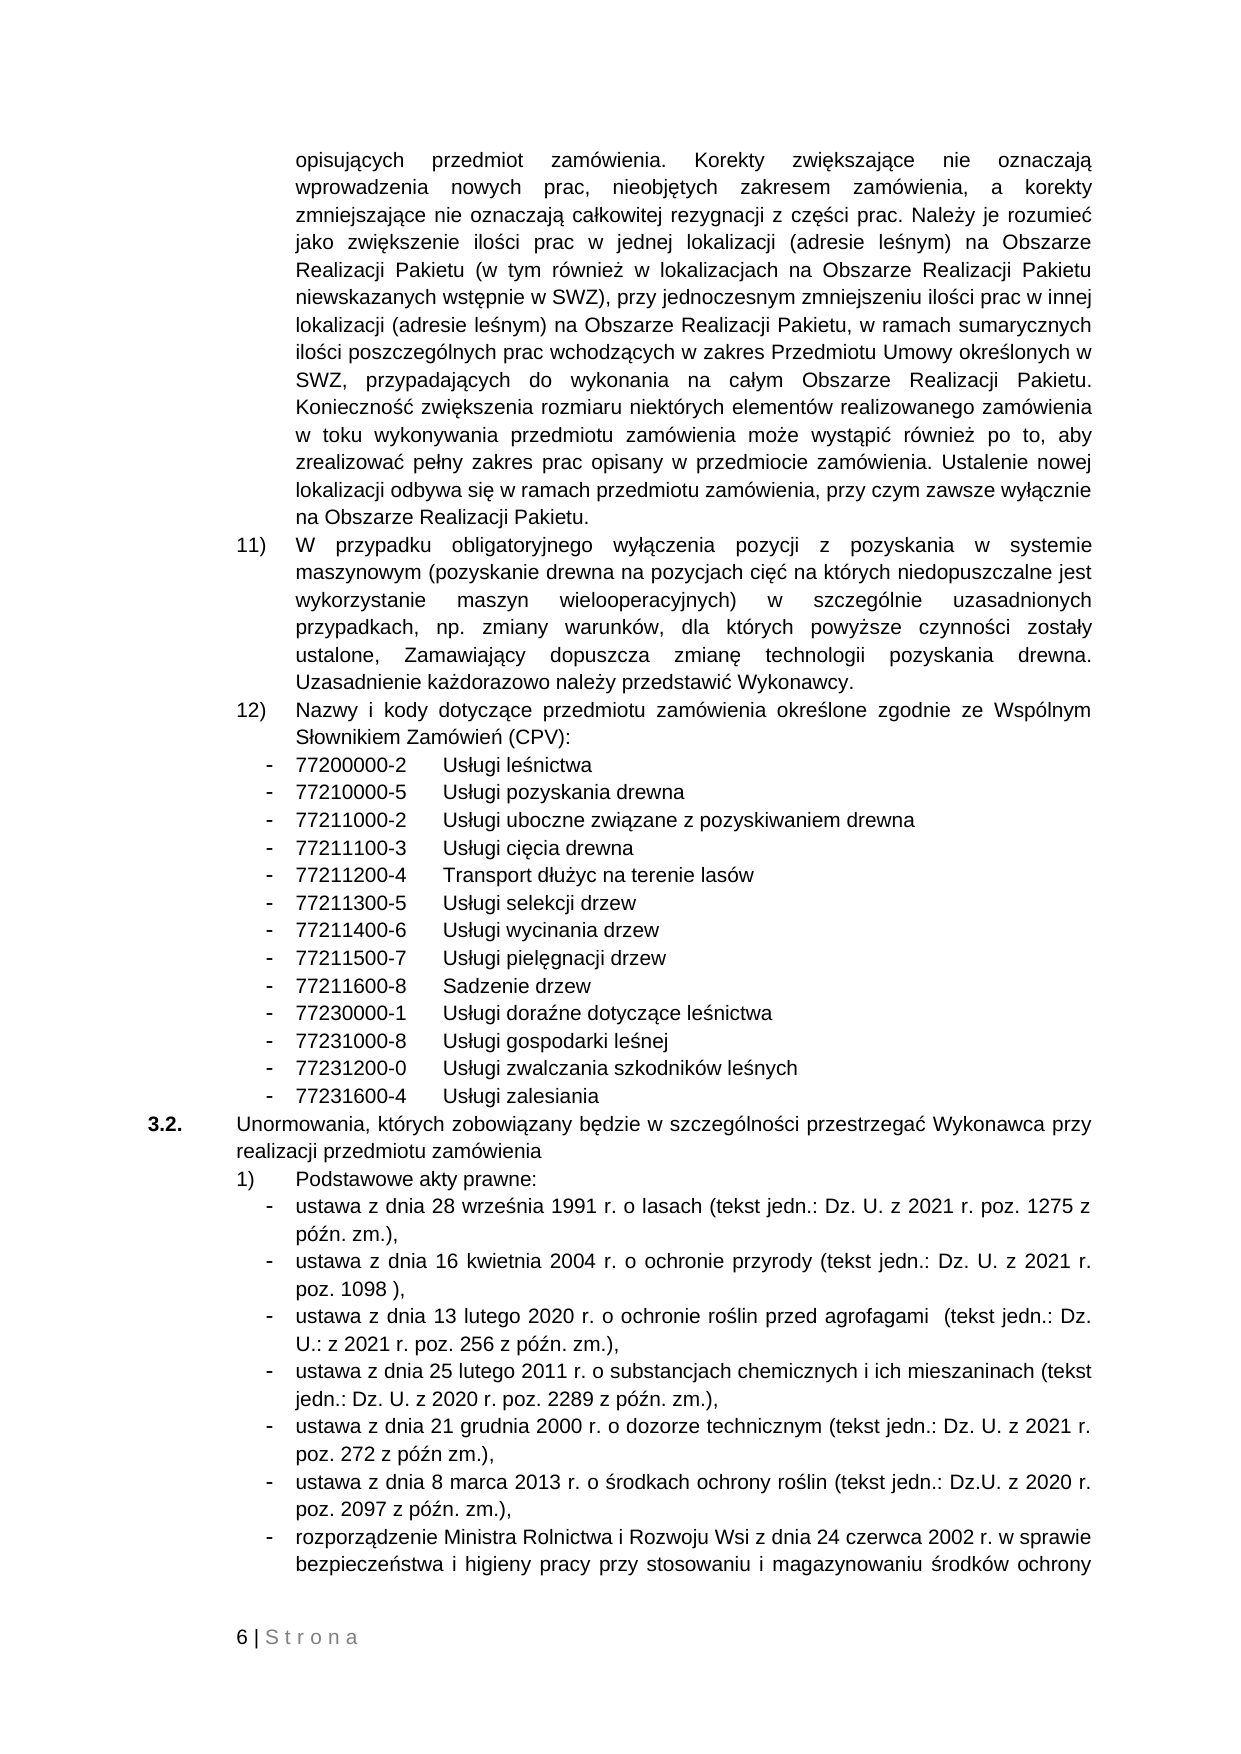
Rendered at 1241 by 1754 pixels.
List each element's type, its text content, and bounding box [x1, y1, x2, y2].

text 77211400-6 Usługi wycinania drzew [266, 918, 1093, 942]
text ustawa z dnia 21 grudnia 2000 r. o dozorze technicznym (tekst jedn.: Dz. U. z 2021 r. poz. 272 z późn zm.), [266, 1414, 1093, 1466]
text 77231200-0 Usługi zwalczania szkodników leśnych [266, 1056, 1093, 1080]
text 77211500-7 Usługi pielęgnacji drzew [266, 946, 1093, 970]
text 77211300-5 Usługi selekcji drzew [266, 891, 1093, 915]
text 77211600-8 Sadzenie drzew [266, 973, 1093, 997]
text ustawa z dnia 28 września 1991 r. o lasach (tekst jedn.: Dz. U. z 2021 r. poz. 1275 z późn. zm.), [266, 1194, 1093, 1246]
text W przypadku obligatoryjnego wyłączenia pozycji z pozyskania w systemie maszynowym (pozyskanie drewna na pozycjach cięć na których niedopuszczalne jest wykorzystanie maszyn wielooperacyjnych) w szczególnie uzasadnionych przypadkach, np. zmiany warunków, dla których powyższe czynności zostały ustalone, Zamawiający dopuszcza zmianę technologii pozyskania drewna. Uzasadnienie każdorazowo należy przedstawić Wykonawcy. [236, 533, 1093, 694]
text 77210000-5 Usługi pozyskania drewna [266, 780, 1093, 804]
text 77200000-2 Usługi leśnictwa [266, 753, 1093, 777]
text 77211200-4 Transport dłużyc na terenie lasów [266, 863, 1093, 887]
text 77231000-8 Usługi gospodarki leśnej [266, 1029, 1093, 1053]
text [266, 1524, 1093, 1576]
text 77231600-4 Usługi zalesiania [266, 1084, 1093, 1108]
text ustawa z dnia 16 kwietnia 2004 r. o ochronie przyrody (tekst jedn.: Dz. U. z 2021 r. poz. 1098 ), [266, 1249, 1093, 1301]
list Podstawowe akty prawne: [236, 1166, 1093, 1190]
text 77211000-2 Usługi uboczne związane z pozyskiwaniem drewna [266, 808, 1093, 832]
text ustawa z dnia 13 lutego 2020 r. o ochronie roślin przed agrofagami (tekst jedn.: Dz. U.: z 2021 r. poz. 256 z późn. zm.), [266, 1304, 1093, 1356]
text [236, 148, 1093, 529]
text ustawa z dnia 8 marca 2013 r. o środkach ochrony roślin (tekst jedn.: Dz.U. z 2020 r. poz. 2097 z późn. zm.), [266, 1469, 1093, 1521]
text Unormowania, których zobowiązany będzie w szczególności przestrzegać Wykonawca przy realizacji przedmiotu zamówienia [148, 1111, 1093, 1163]
text 77211100-3 Usługi cięcia drewna [266, 835, 1093, 859]
text Nazwy i kody dotyczące przedmiotu zamówienia określone zgodnie ze Wspólnym Słownikiem Zamówień (CPV): [236, 698, 1093, 749]
text 77230000-1 Usługi doraźne dotyczące leśnictwa [266, 1001, 1093, 1025]
text ustawa z dnia 25 lutego 2011 r. o substancjach chemicznych i ich mieszaninach (tekst jedn.: Dz. U. z 2020 r. poz. 2289 z późn. zm.), [266, 1359, 1093, 1411]
